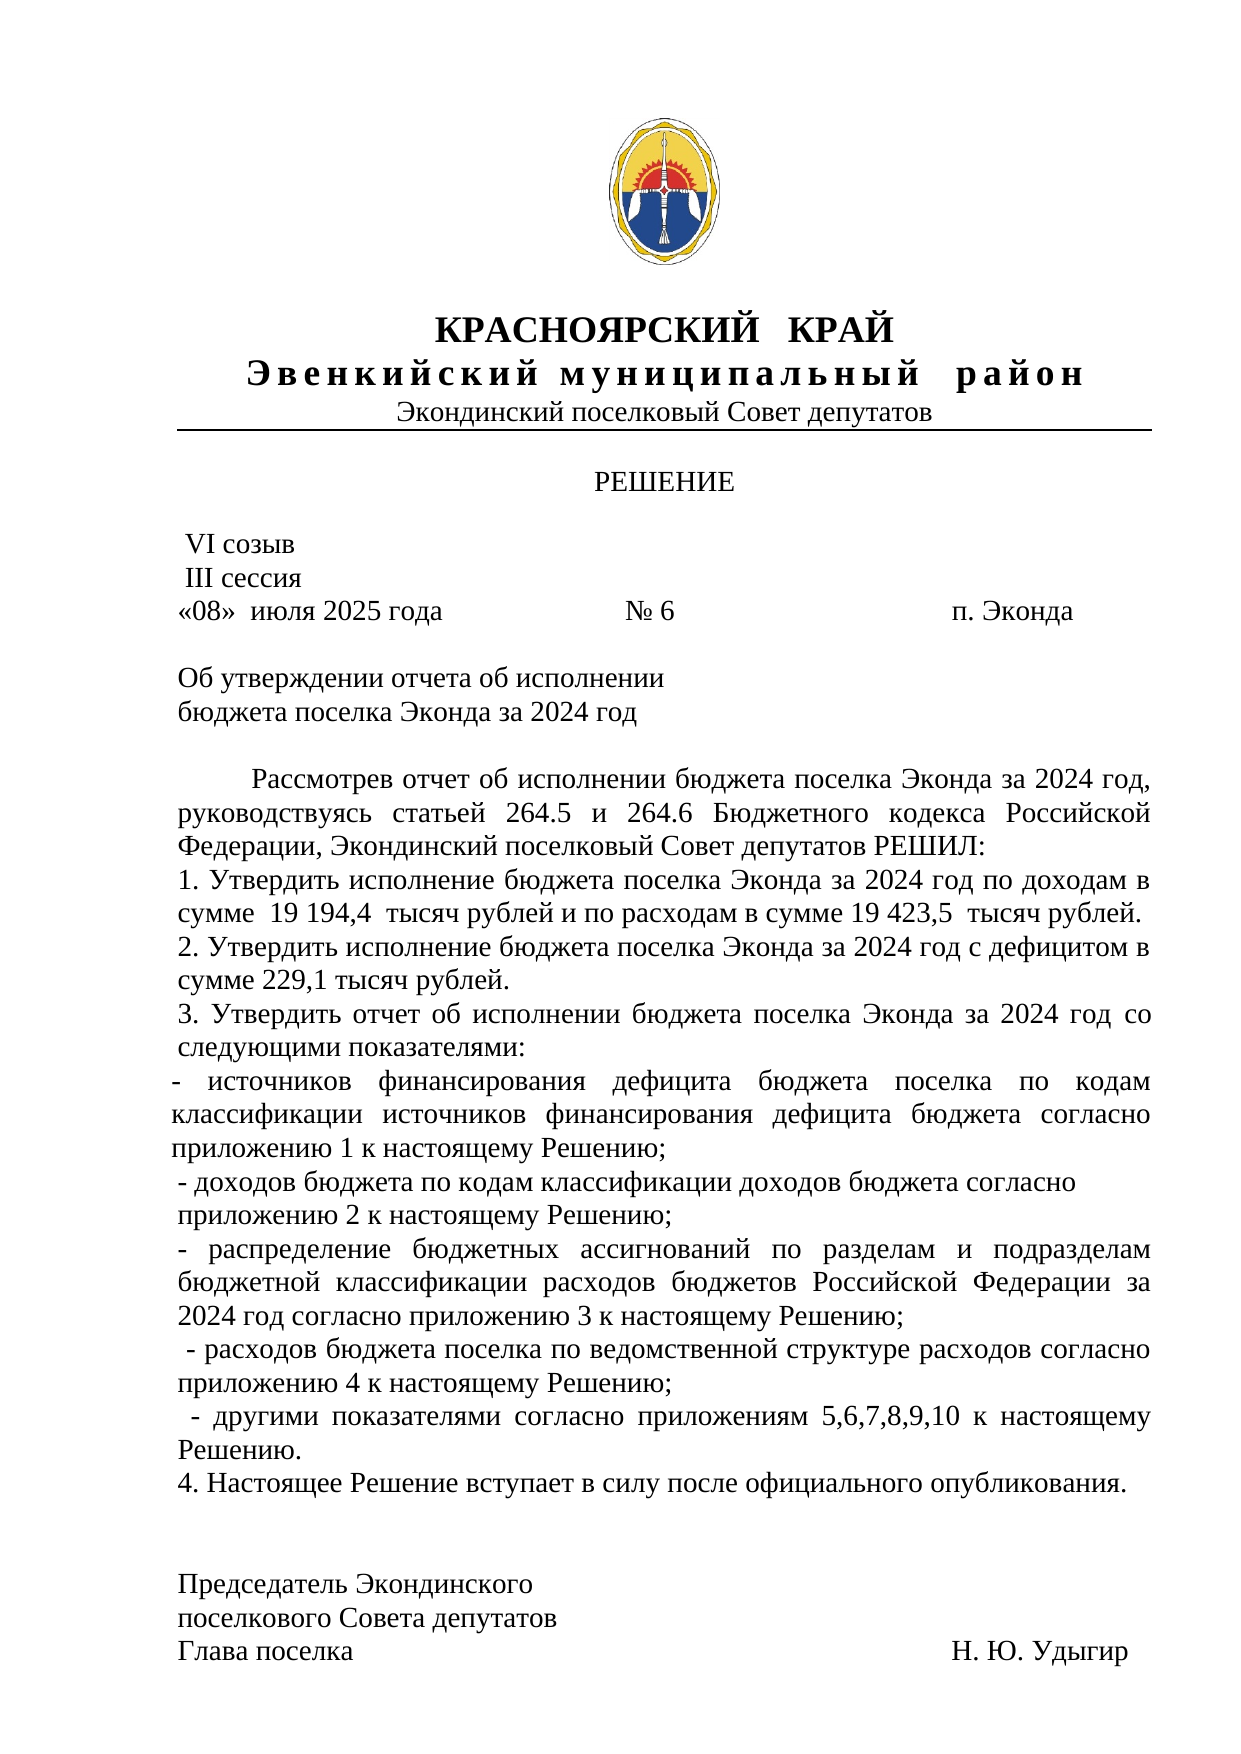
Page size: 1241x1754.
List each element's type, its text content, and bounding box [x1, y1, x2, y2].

text - распределение бюджетных ассигнований по разделам и подразделам бюджетной классификации расходов бюджетов Российской Федерации за 2024 год согласно приложению 3 к настоящему Решению; [177, 1231, 1152, 1331]
text Эвенкийский муниципальный район [177, 351, 1152, 394]
text Рассмотрев отчет об исполнении бюджета поселка Эконда за 2024 год, руководствуясь статьей 264.5 и 264.6 Бюджетного кодекса Российской Федерации, Экондинский поселковый Совет депутатов РЕШИЛ: [177, 761, 1152, 862]
text поселкового Совета депутатов [177, 1600, 1152, 1633]
text бюджета поселка Эконда за 2024 год [177, 694, 1152, 728]
text III сессия [177, 560, 1152, 593]
text 3. Утвердить отчет об исполнении бюджета поселка Эконда за 2024 год со следующими показателями: [177, 996, 1152, 1063]
picture [609, 118, 720, 265]
text 4. Настоящее Решение вступает в силу после официального опубликования. [177, 1466, 1152, 1499]
text - расходов бюджета поселка по ведомственной структуре расходов согласно приложению 4 к настоящему Решению; [177, 1331, 1152, 1398]
text Председатель Экондинского [177, 1566, 1152, 1600]
text «08» июля 2025 года № 6 п. Эконда [177, 593, 1152, 627]
text VI cозыв [177, 526, 1152, 560]
text Экондинский поселковый Совет депутатов [177, 394, 1152, 429]
text КРАСНОЯРСКИЙ КРАЙ [177, 308, 1152, 351]
text - источников финансирования дефицита бюджета поселка по кодам классификации источников финансирования дефицита бюджета согласно приложению 1 к настоящему Решению; [171, 1063, 1152, 1164]
text - доходов бюджета по кодам классификации доходов бюджета согласно приложению 2 к настоящему Решению; [177, 1164, 1152, 1231]
text Об утверждении отчета об исполнении [177, 661, 1152, 694]
text Глава поселка Н. Ю. Удыгир [177, 1633, 1152, 1667]
text 2. Утвердить исполнение бюджета поселка Эконда за 2024 год с дефицитом в сумме 229,1 тысяч рублей. [177, 929, 1152, 996]
text 1. Утвердить исполнение бюджета поселка Эконда за 2024 год по доходам в сумме 19 194,4 тысяч рублей и по расходам в сумме 19 423,5 тысяч рублей. [177, 862, 1152, 929]
text - другими показателями согласно приложениям 5,6,7,8,9,10 к настоящему Решению. [177, 1398, 1152, 1466]
text РЕШЕНИЕ [177, 464, 1152, 498]
